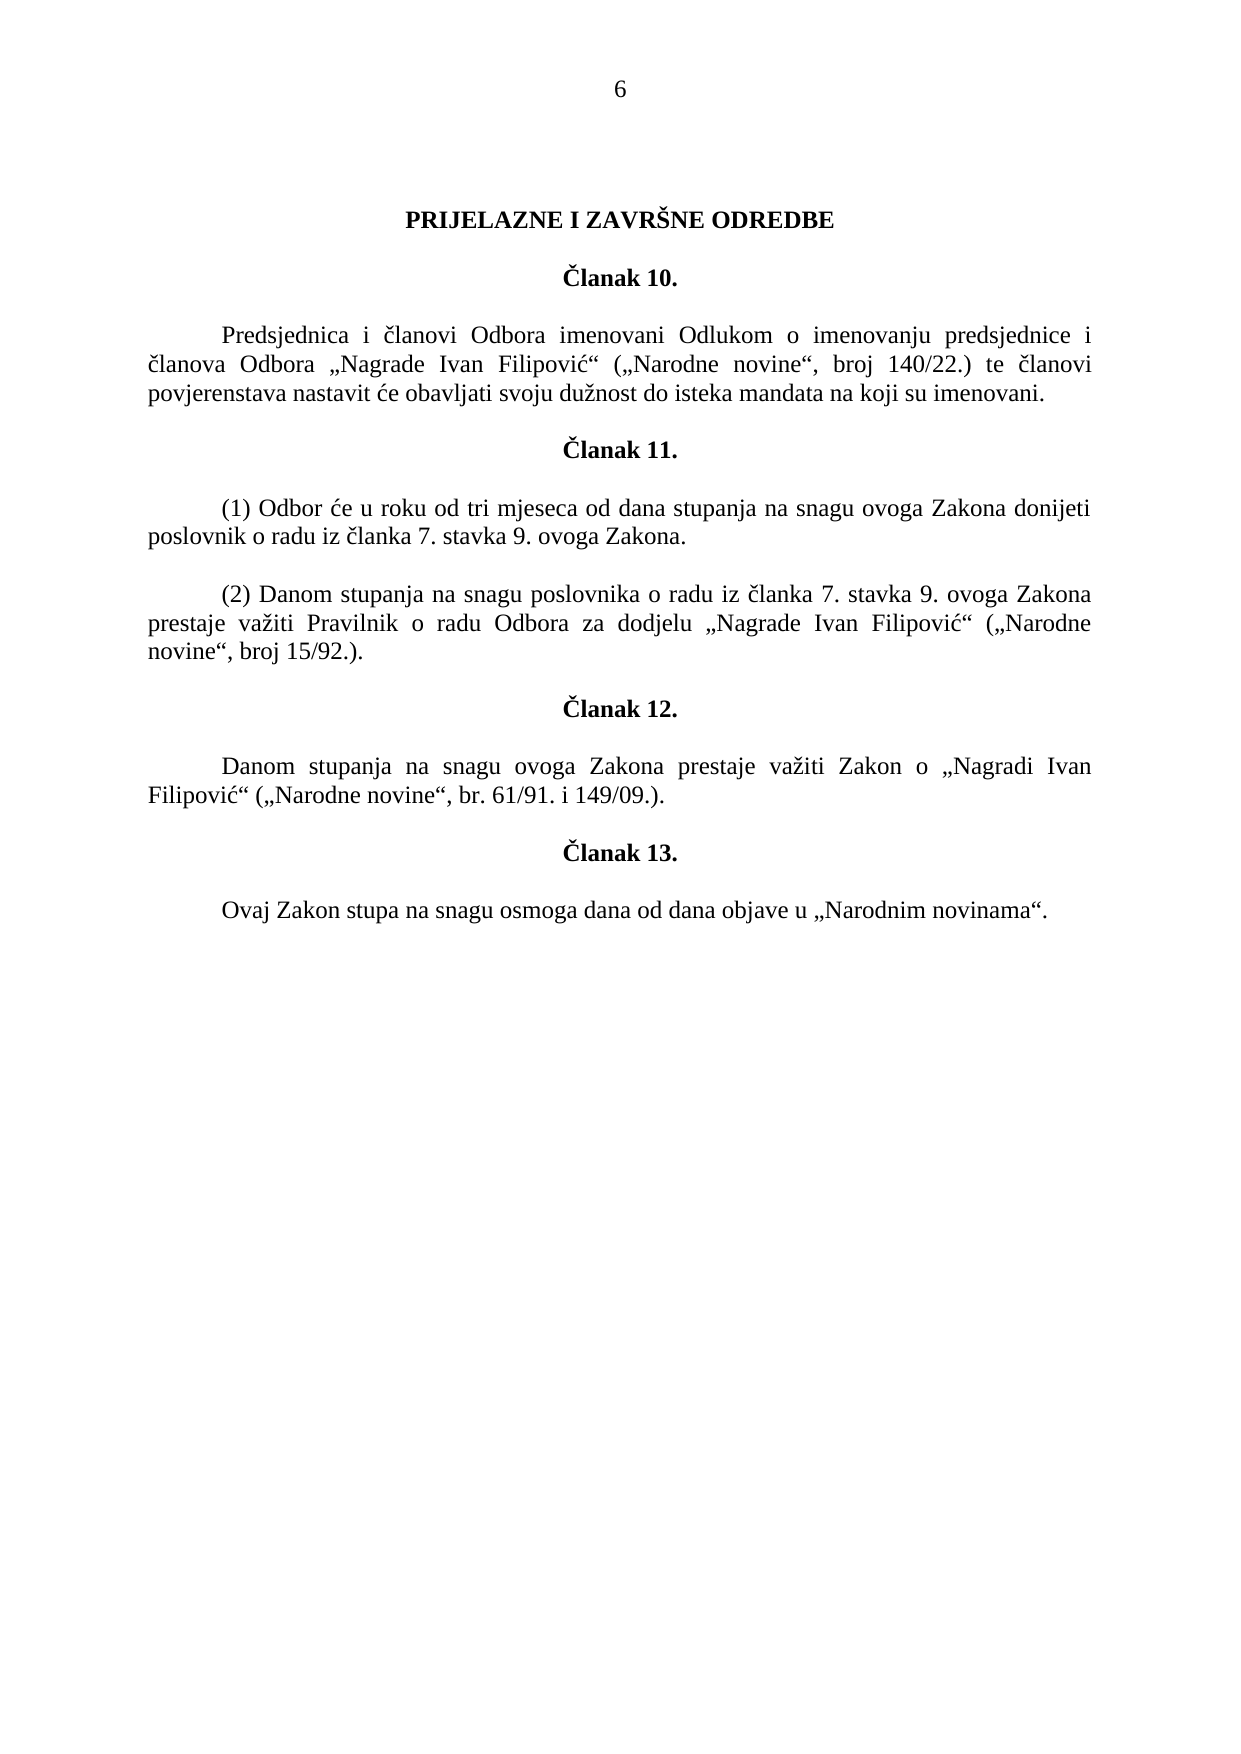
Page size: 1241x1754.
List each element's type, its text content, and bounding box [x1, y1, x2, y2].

text (1) Odbor će u roku od tri mjeseca od dana stupanja na snagu ovoga Zakona donijeti poslovnik o radu iz članka 7. stavka 9. ovoga Zakona. [148, 493, 1093, 550]
text Članak 10. [148, 263, 1093, 291]
text Članak 12. [148, 694, 1093, 723]
text Predsjednica i članovi Odbora imenovani Odlukom o imenovanju predsjednice i članova Odbora „Nagrade Ivan Filipović“ („Narodne novine“, broj 140/22.) te članovi povjerenstava nastavit će obavljati svoju dužnost do isteka mandata na koji su imenovani. [148, 320, 1093, 406]
text PRIJELAZNE I ZAVRŠNE ODREDBE [148, 205, 1093, 234]
text Danom stupanja na snagu ovoga Zakona prestaje važiti Zakon o „Nagradi Ivan Filipović“ („Narodne novine“, br. 61/91. i 149/09.). [148, 751, 1093, 809]
text Članak 13. [148, 838, 1093, 866]
text (2) Danom stupanja na snagu poslovnika o radu iz članka 7. stavka 9. ovoga Zakona prestaje važiti Pravilnik o radu Odbora za dodjelu „Nagrade Ivan Filipović“ („Narodne novine“, broj 15/92.). [148, 579, 1093, 665]
list Ovaj Zakon stupa na snagu osmoga dana od dana objave u „Narodnim novinama“. [148, 895, 1093, 924]
text Članak 11. [148, 435, 1093, 464]
